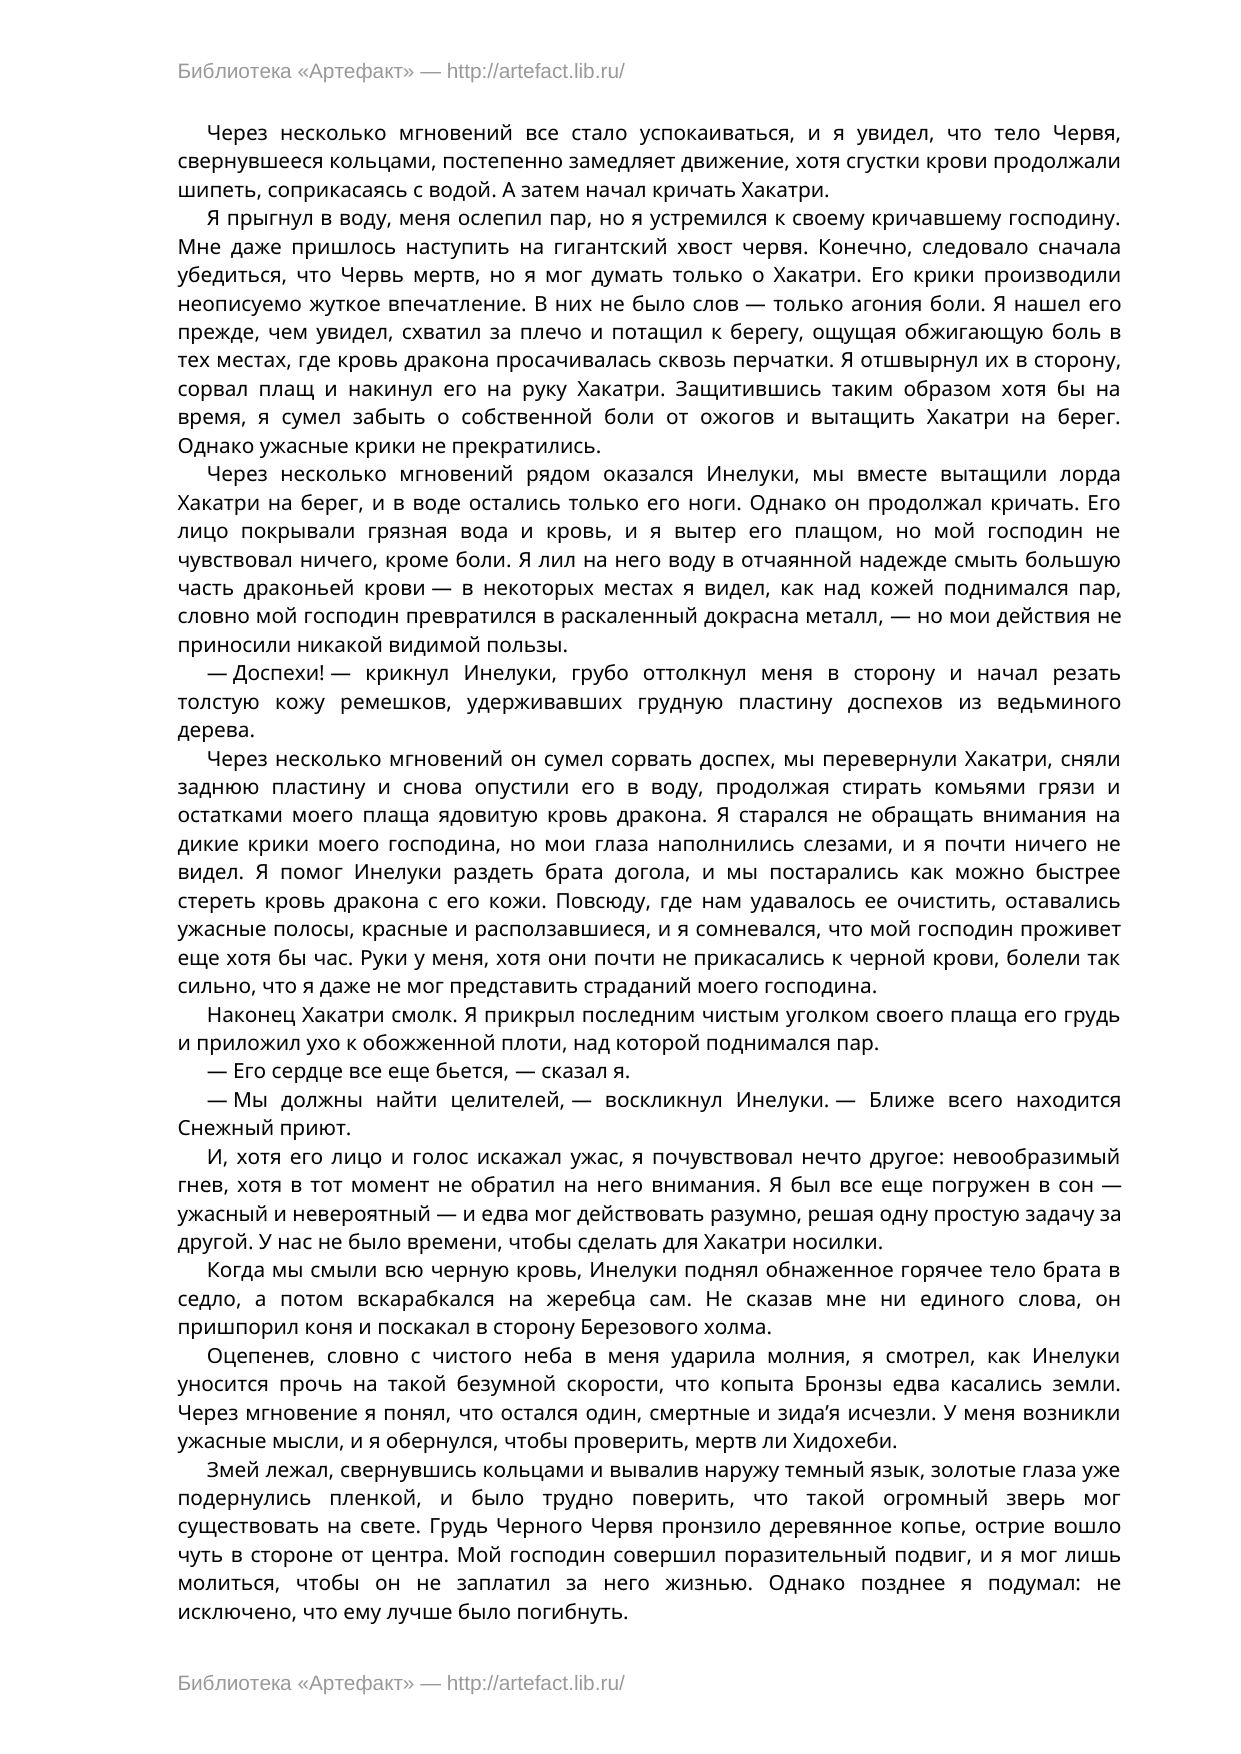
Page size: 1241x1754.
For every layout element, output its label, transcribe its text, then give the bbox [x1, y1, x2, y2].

text Я прыгнул в воду, меня ослепил пар, но я устремился к своему кричавшему господину. Мне даже пришлось наступить на гигантский хвост червя. Конечно, следовало сначала убедиться, что Червь мертв, но я мог думать только о Хакатри. Его крики производили неописуемо жуткое впечатление. В них не было слов — только агония боли. Я нашел его прежде, чем увидел, схватил за плечо и потащил к берегу, ощущая обжигающую боль в тех местах, где кровь дракона просачивалась сквозь перчатки. Я отшвырнул их в сторону, сорвал плащ и накинул его на руку Хакатри. Защитившись таким образом хотя бы на время, я сумел забыть о собственной боли от ожогов и вытащить Хакатри на берег. Однако ужасные крики не прекратились. [177, 203, 1122, 459]
text Наконец Хакатри смолк. Я прикрыл последним чистым уголком своего плаща его грудь и приложил ухо к обожженной плоти, над которой поднимался пар. [177, 1000, 1122, 1057]
text — Доспехи! — крикнул Инелуки, грубо оттолкнул меня в сторону и начал резать толстую кожу ремешков, удерживавших грудную пластину доспехов из ведьминого дерева. [177, 658, 1122, 744]
text Через несколько мгновений все стало успокаиваться, и я увидел, что тело Червя, свернувшееся кольцами, постепенно замедляет движение, хотя сгустки крови продолжали шипеть, соприкасаясь с водой. А затем начал кричать Хакатри. [177, 118, 1122, 203]
text Через несколько мгновений рядом оказался Инелуки, мы вместе вытащили лорда Хакатри на берег, и в воде остались только его ноги. Однако он продолжал кричать. Его лицо покрывали грязная вода и кровь, и я вытер его плащом, но мой господин не чувствовал ничего, кроме боли. Я лил на него воду в отчаянной надежде смыть большую часть драконьей крови — в некоторых местах я видел, как над кожей поднимался пар, словно мой господин превратился в раскаленный докрасна металл, — но мои действия не приносили никакой видимой пользы. [177, 459, 1122, 658]
text Через несколько мгновений он сумел сорвать доспех, мы перевернули Хакатри, сняли заднюю пластину и снова опустили его в воду, продолжая стирать комьями грязи и остатками моего плаща ядовитую кровь дракона. Я старался не обращать внимания на дикие крики моего господина, но мои глаза наполнились слезами, и я почти ничего не видел. Я помог Инелуки раздеть брата догола, и мы постарались как можно быстрее стереть кровь дракона с его кожи. Повсюду, где нам удавалось ее очистить, оставались ужасные полосы, красные и расползавшиеся, и я сомневался, что мой господин проживет еще хотя бы час. Руки у меня, хотя они почти не прикасались к черной крови, болели так сильно, что я даже не мог представить страданий моего господина. [177, 744, 1122, 1000]
text — Его сердце все еще бьется, — сказал я. [177, 1057, 1122, 1085]
text Когда мы смыли всю черную кровь, Инелуки поднял обнаженное горячее тело брата в седло, а потом вскарабкался на жеребца сам. Не сказав мне ни единого слова, он пришпорил коня и поскакал в сторону Березового холма. [177, 1256, 1122, 1341]
text — Мы должны найти целителей, — воскликнул Инелуки. — Ближе всего находится Снежный приют. [177, 1085, 1122, 1142]
text Змей лежал, свернувшись кольцами и вывалив наружу темный язык, золотые глаза уже подернулись пленкой, и было трудно поверить, что такой огромный зверь мог существовать на свете. Грудь Черного Червя пронзило деревянное копье, острие вошло чуть в стороне от центра. Мой господин совершил поразительный подвиг, и я мог лишь молиться, чтобы он не заплатил за него жизнью. Однако позднее я подумал: не исключено, что ему лучше было погибнуть. [177, 1455, 1122, 1625]
text Оцепенев, словно с чистого неба в меня ударила молния, я смотрел, как Инелуки уносится прочь на такой безумной скорости, что копыта Бронзы едва касались земли. Через мгновение я понял, что остался один, смертные и зида’я исчезли. У меня возникли ужасные мысли, и я обернулся, чтобы проверить, мертв ли Хидохеби. [177, 1341, 1122, 1455]
text И, хотя его лицо и голос искажал ужас, я почувствовал нечто другое: невообразимый гнев, хотя в тот момент не обратил на него внимания. Я был все еще погружен в сон — ужасный и невероятный — и едва мог действовать разумно, решая одну простую задачу за другой. У нас не было времени, чтобы сделать для Хакатри носилки. [177, 1142, 1122, 1256]
